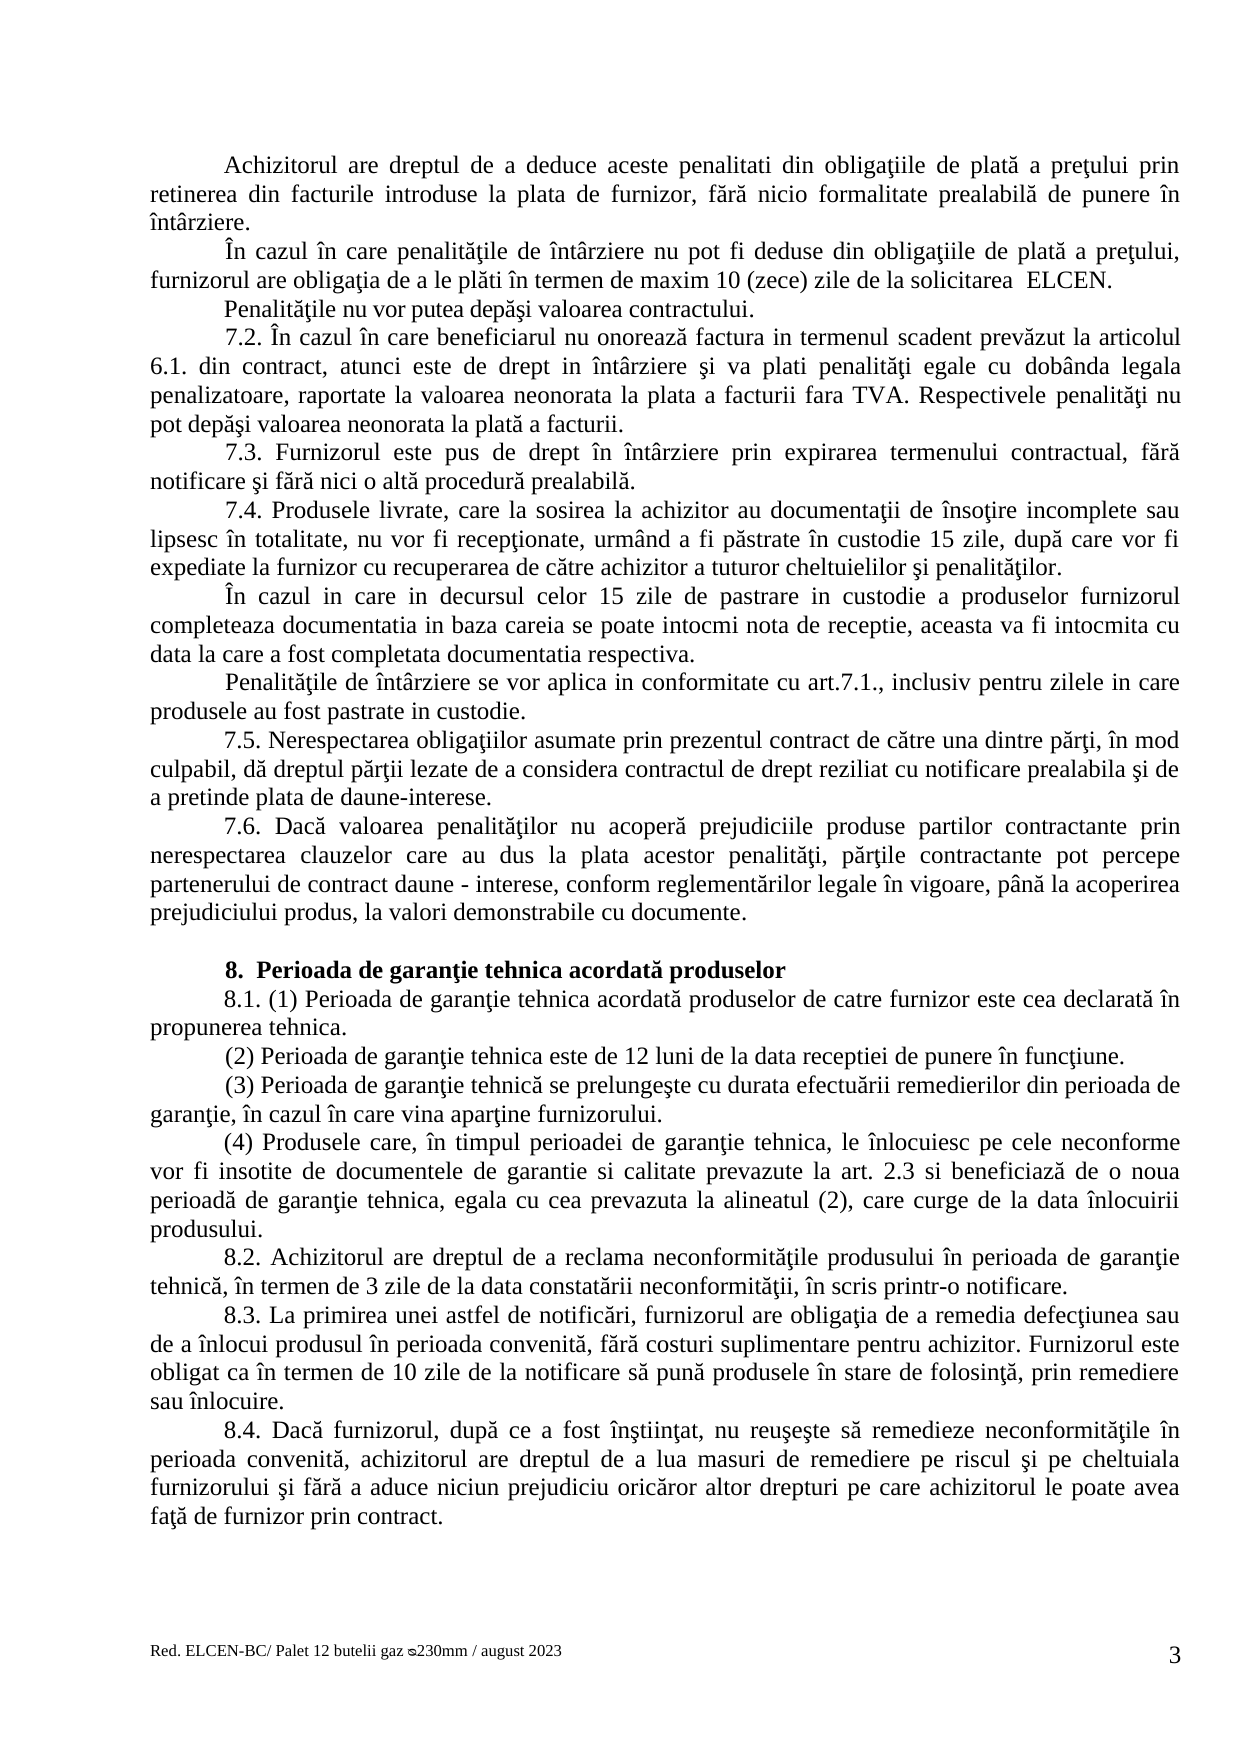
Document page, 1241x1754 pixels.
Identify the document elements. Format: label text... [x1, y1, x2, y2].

text 7.6. Dacă valoarea penalităţilor nu acoperă prejudiciile produse partilor contractante prin nerespectarea clauzelor care au dus la plata acestor penalităţi, părţile contractante pot percepe partenerului de contract daune - interese, conform reglementărilor legale în vigoare, până la acoperirea prejudiciului produs, la valori demonstrabile cu documente. [150, 811, 1181, 926]
text 8.2. Achizitorul are dreptul de a reclama neconformităţile produsului în perioada de garanţie tehnică, în termen de 3 zile de la data constatării neconformităţii, în scris printr-o notificare. [150, 1242, 1181, 1300]
text 8.4. Dacă furnizorul, după ce a fost înştiinţat, nu reuşeşte să remedieze neconformităţile în perioada convenită, achizitorul are dreptul de a lua masuri de remediere pe riscul şi pe cheltuiala furnizorului şi fără a aduce niciun prejudiciu oricăror altor drepturi pe care achizitorul le poate avea faţă de furnizor prin contract. [150, 1415, 1181, 1530]
text 8.3. La primirea unei astfel de notificări, furnizorul are obligaţia de a remedia defecţiunea sau de a înlocui produsul în perioada convenită, fără costuri suplimentare pentru achizitor. Furnizorul este obligat ca în termen de 10 zile de la notificare să pună produsele în stare de folosinţă, prin remediere sau înlocuire. [150, 1300, 1181, 1415]
text (2) Perioada de garanţie tehnica este de 12 luni de la data receptiei de punere în funcţiune. [150, 1041, 1181, 1070]
text Penalităţile nu vor putea depăşi valoarea contractului. [150, 294, 1180, 322]
text 8.1. (1) Perioada de garanţie tehnica acordată produselor de catre furnizor este cea declarată în propunerea tehnica. [150, 984, 1181, 1041]
text Achizitorul are dreptul de a deduce aceste penalitati din obligaţiile de plată a preţului prin retinerea din facturile introduse la plata de furnizor, fără nicio formalitate prealabilă de punere în întârziere. [150, 150, 1181, 236]
text În cazul în care penalităţile de întârziere nu pot fi deduse din obligaţiile de plată a preţului, furnizorul are obligaţia de a le plăti în termen de maxim 10 (zece) zile de la solicitarea ELCEN. [150, 236, 1181, 294]
text 7.2. În cazul în care beneficiarul nu onorează factura in termenul scadent prevăzut la articolul 6.1. din contract, atunci este de drept in întârziere şi va plati penalităţi egale cu dobânda legala penalizatoare, raportate la valoarea neonorata la plata a facturii fara TVA. Respectivele penalităţi nu pot depăşi valoarea neonorata la plată a facturii. [150, 322, 1181, 437]
text 8. Perioada de garanţie tehnica acordată produselor [150, 955, 1181, 984]
text 7.3. Furnizorul este pus de drept în întârziere prin expirarea termenului contractual, fără notificare şi fără nici o altă procedură prealabilă. [150, 437, 1181, 495]
text (4) Produsele care, în timpul perioadei de garanţie tehnica, le înlocuiesc pe cele neconforme vor fi insotite de documentele de garantie si calitate prevazute la art. 2.3 si beneficiază de o noua perioadă de garanţie tehnica, egala cu cea prevazuta la alineatul (2), care curge de la data înlocuirii produsului. [150, 1127, 1181, 1242]
text În cazul in care in decursul celor 15 zile de pastrare in custodie a produselor furnizorul completeaza documentatia in baza careia se poate intocmi nota de receptie, aceasta va fi intocmita cu data la care a fost completata documentatia respectiva. [150, 581, 1181, 667]
text Penalităţile de întârziere se vor aplica in conformitate cu art.7.1., inclusiv pentru zilele in care produsele au fost pastrate in custodie. [150, 667, 1181, 725]
text 7.5. Nerespectarea obligaţiilor asumate prin prezentul contract de către una dintre părţi, în mod culpabil, dă dreptul părţii lezate de a considera contractul de drept reziliat cu notificare prealabila şi de a pretinde plata de daune-interese. [150, 725, 1181, 811]
text 7.4. Produsele livrate, care la sosirea la achizitor au documentaţii de însoţire incomplete sau lipsesc în totalitate, nu vor fi recepţionate, urmând a fi păstrate în custodie 15 zile, după care vor fi expediate la furnizor cu recuperarea de către achizitor a tuturor cheltuielilor şi penalităţilor. [150, 495, 1181, 581]
text (3) Perioada de garanţie tehnică se prelungeşte cu durata efectuării remedierilor din perioada de garanţie, în cazul în care vina aparţine furnizorului. [150, 1070, 1181, 1127]
